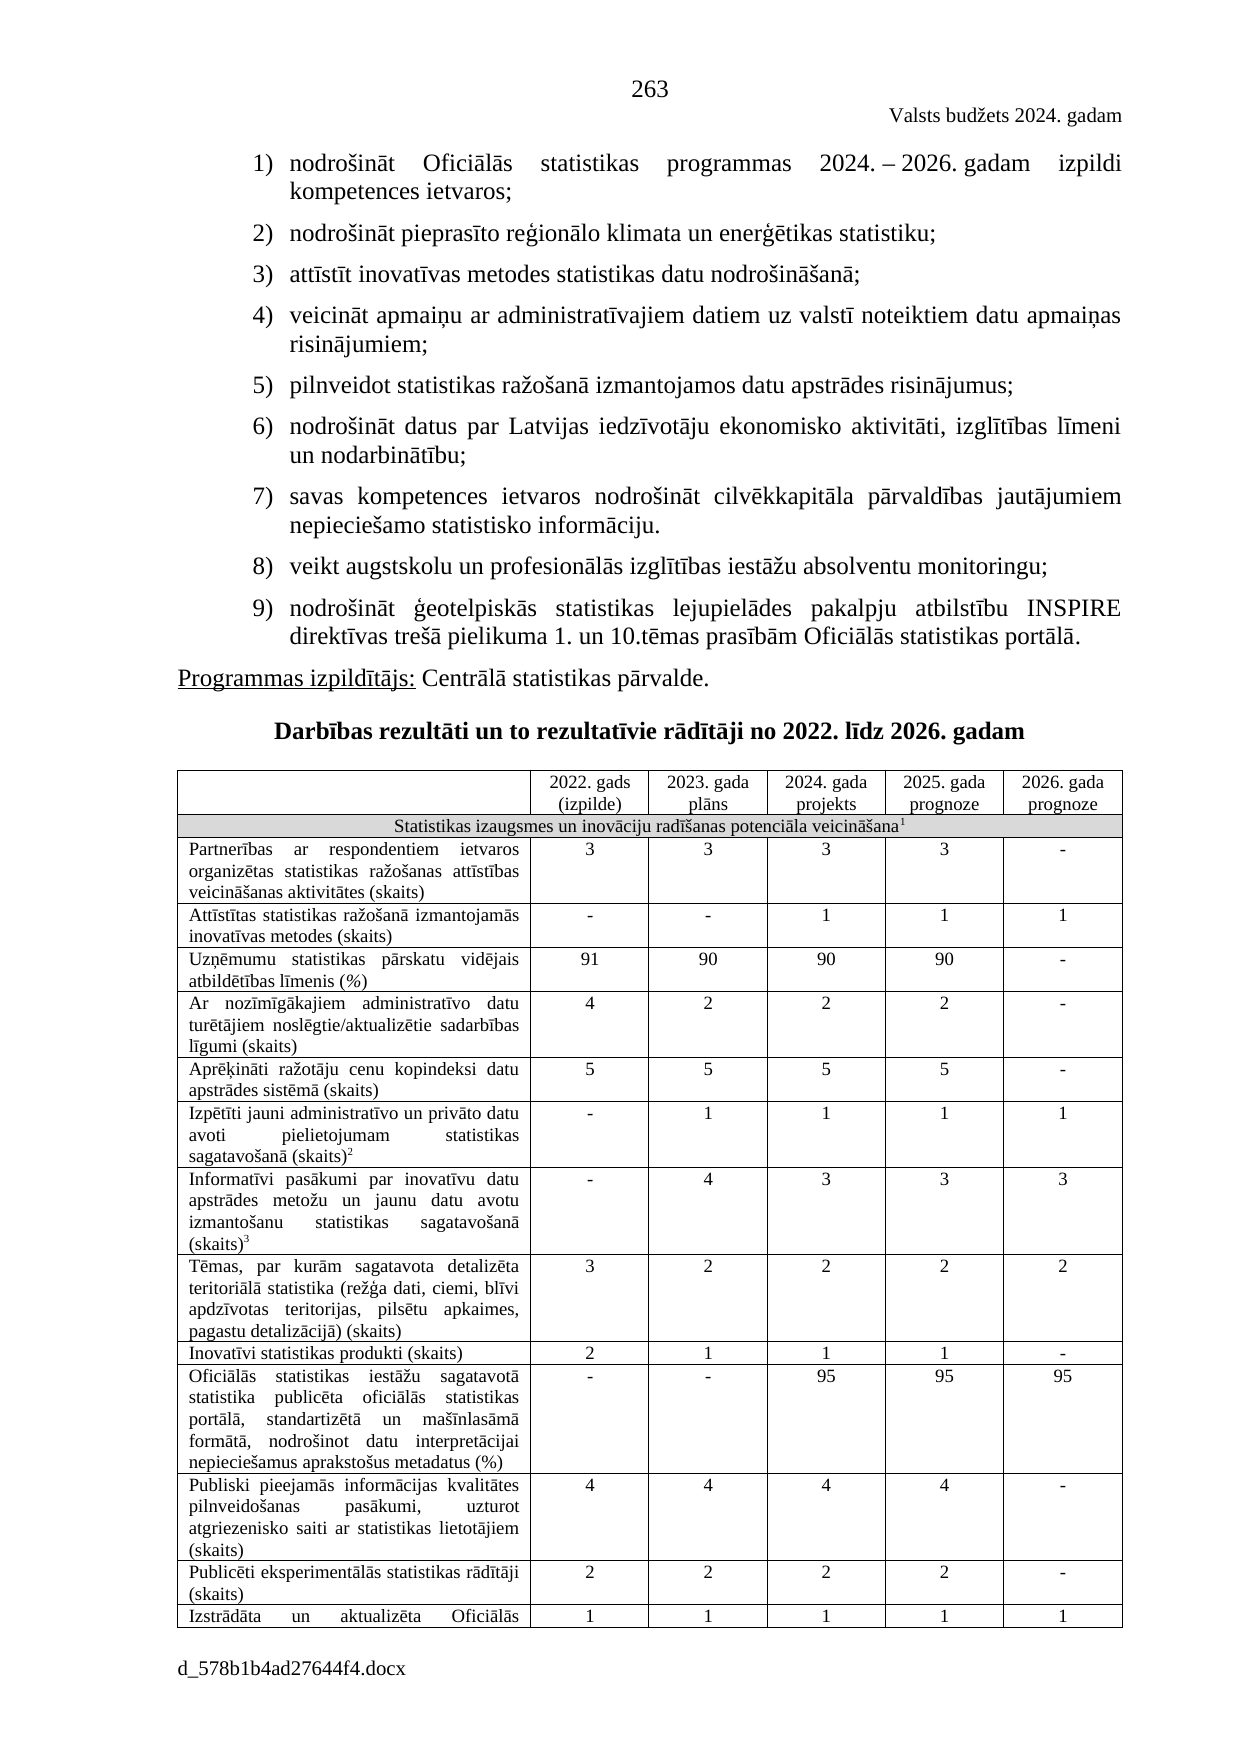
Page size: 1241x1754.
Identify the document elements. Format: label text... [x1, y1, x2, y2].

table_cell 1 [768, 1102, 885, 1167]
table_cell 2 [649, 1255, 767, 1341]
table_cell - [1004, 1474, 1122, 1560]
list nodrošināt pieprasīto reģionālo klimata un enerģētikas statistiku; [252, 218, 1122, 246]
table_cell 1 [886, 1605, 1003, 1627]
list savas kompetences ietvaros nodrošināt cilvēkkapitāla pārvaldības jautājumiem nepieciešamo statistisko informāciju. [252, 481, 1122, 539]
table_cell Attīstītas statistikas ražošanā izmantojamās inovatīvas metodes (skaits) [178, 904, 530, 947]
list veicināt apmaiņu ar administratīvajiem datiem uz valstī noteiktiem datu apmaiņas risinājumiem; [252, 300, 1122, 358]
table_cell 90 [886, 948, 1003, 991]
table_cell 3 [1004, 1168, 1122, 1254]
table_cell 90 [768, 948, 885, 991]
table_cell 1 [768, 904, 885, 947]
list veikt augstskolu un profesionālās izglītības iestāžu absolventu monitoringu; [252, 551, 1122, 580]
table_cell 2 [768, 992, 885, 1057]
table_cell - [649, 1365, 767, 1473]
table_cell 4 [886, 1474, 1003, 1560]
table_header 2025. gada prognoze [886, 771, 1003, 814]
table_cell 4 [531, 992, 648, 1057]
text Darbības rezultāti un to rezultatīvie rādītāji no 2022. līdz 2026. gadam [177, 716, 1122, 745]
table_cell 1 [1004, 904, 1122, 947]
table_cell 2 [886, 992, 1003, 1057]
table_cell 2 [649, 992, 767, 1057]
table_cell 5 [768, 1058, 885, 1101]
table_cell 3 [886, 1168, 1003, 1254]
table_cell 4 [531, 1474, 648, 1560]
table_cell Inovatīvi statistikas produkti (skaits) [178, 1342, 530, 1364]
table_cell Partnerības ar respondentiem ietvaros organizētas statistikas ražošanas attīstības veicināšanas aktivitātes (skaits) [178, 838, 530, 903]
list nodrošināt datus par Latvijas iedzīvotāju ekonomisko aktivitāti, izglītības līmeni un nodarbinātību; [252, 411, 1122, 469]
table_cell 1 [768, 1605, 885, 1627]
table_cell 2 [531, 1561, 648, 1604]
table_cell 1 [768, 1342, 885, 1364]
table_cell 1 [886, 1102, 1003, 1167]
table_header [178, 771, 530, 814]
table_cell - [531, 1102, 648, 1167]
table_cell 4 [649, 1474, 767, 1560]
table_cell - [649, 904, 767, 947]
table_cell Statistikas izaugsmes un inovāciju radīšanas potenciāla veicināšana1 [178, 815, 1122, 837]
table_cell Uzņēmumu statistikas pārskatu vidējais atbildētības līmenis (%) [178, 948, 530, 991]
table_cell Aprēķināti ražotāju cenu kopindeksi datu apstrādes sistēmā (skaits) [178, 1058, 530, 1101]
table_header 2023. gada plāns [649, 771, 767, 814]
table_cell 2 [886, 1561, 1003, 1604]
table_cell 3 [531, 1255, 648, 1341]
table_cell 2 [1004, 1255, 1122, 1341]
table_cell 1 [886, 1342, 1003, 1364]
table_cell 90 [649, 948, 767, 991]
table_cell Oficiālās statistikas iestāžu sagatavotā statistika publicēta oficiālās statistikas portālā, standartizētā un mašīnlasāmā formātā, nodrošinot datu interpretācijai nepieciešamus aprakstošus metadatus (%) [178, 1365, 530, 1473]
table_cell 1 [531, 1605, 648, 1627]
table_cell 1 [649, 1605, 767, 1627]
table_cell Publiski pieejamās informācijas kvalitātes pilnveidošanas pasākumi, uzturot atgriezenisko saiti ar statistikas lietotājiem (skaits) [178, 1474, 530, 1560]
table_cell 1 [649, 1342, 767, 1364]
table_header 2026. gada prognoze [1004, 771, 1122, 814]
table_cell Izpētīti jauni administratīvo un privāto datu avoti pielietojumam statistikas sagatavošanā (skaits)2 [178, 1102, 530, 1167]
table_cell 91 [531, 948, 648, 991]
table_cell 5 [649, 1058, 767, 1101]
table_cell - [1004, 992, 1122, 1057]
list nodrošināt Oficiālās statistikas programmas 2024. – 2026. gadam izpildi kompetences ietvaros; [252, 148, 1122, 205]
table_cell 2 [649, 1561, 767, 1604]
list pilnveidot statistikas ražošanā izmantojamos datu apstrādes risinājumus; [252, 370, 1122, 399]
table_cell - [531, 904, 648, 947]
table_cell 1 [1004, 1102, 1122, 1167]
table_cell 1 [1004, 1605, 1122, 1627]
table_cell - [1004, 1058, 1122, 1101]
table_cell 4 [649, 1168, 767, 1254]
table_cell 1 [886, 904, 1003, 947]
table_cell 3 [768, 1168, 885, 1254]
table_cell 1 [649, 1102, 767, 1167]
table_cell - [531, 1365, 648, 1473]
table_cell 2 [768, 1255, 885, 1341]
table_cell Publicēti eksperimentālās statistikas rādītāji (skaits) [178, 1561, 530, 1604]
table_cell - [1004, 948, 1122, 991]
table_cell 3 [649, 838, 767, 903]
table_cell 5 [886, 1058, 1003, 1101]
table_cell 3 [531, 838, 648, 903]
table_cell 95 [886, 1365, 1003, 1473]
table_header 2024. gada projekts [768, 771, 885, 814]
table_cell 2 [768, 1561, 885, 1604]
table_cell 3 [886, 838, 1003, 903]
table_cell Tēmas, par kurām sagatavota detalizēta teritoriālā statistika (režģa dati, ciemi, blīvi apdzīvotas teritorijas, pilsētu apkaimes, pagastu detalizācijā) (skaits) [178, 1255, 530, 1341]
table_cell 3 [768, 838, 885, 903]
table_header 2022. gads (izpilde) [531, 771, 648, 814]
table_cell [178, 1605, 530, 1627]
list nodrošināt ģeotelpiskās statistikas lejupielādes pakalpju atbilstību INSPIRE direktīvas trešā pielikuma 1. un 10.tēmas prasībām Oficiālās statistikas portālā. [252, 593, 1122, 650]
table_cell 4 [768, 1474, 885, 1560]
table_cell Ar nozīmīgākajiem administratīvo datu turētājiem noslēgtie/aktualizētie sadarbības līgumi (skaits) [178, 992, 530, 1057]
table_cell - [1004, 1561, 1122, 1604]
table_cell 95 [768, 1365, 885, 1473]
table_cell 2 [886, 1255, 1003, 1341]
table_cell Informatīvi pasākumi par inovatīvu datu apstrādes metožu un jaunu datu avotu izmantošanu statistikas sagatavošanā (skaits)3 [178, 1168, 530, 1254]
table_cell 5 [531, 1058, 648, 1101]
table_cell 95 [1004, 1365, 1122, 1473]
list attīstīt inovatīvas metodes statistikas datu nodrošināšanā; [252, 259, 1122, 288]
text Programmas izpildītājs: Centrālā statistikas pārvalde. [177, 663, 1122, 691]
table_cell - [1004, 838, 1122, 903]
table_cell 2 [531, 1342, 648, 1364]
table_cell - [1004, 1342, 1122, 1364]
table_cell - [531, 1168, 648, 1254]
